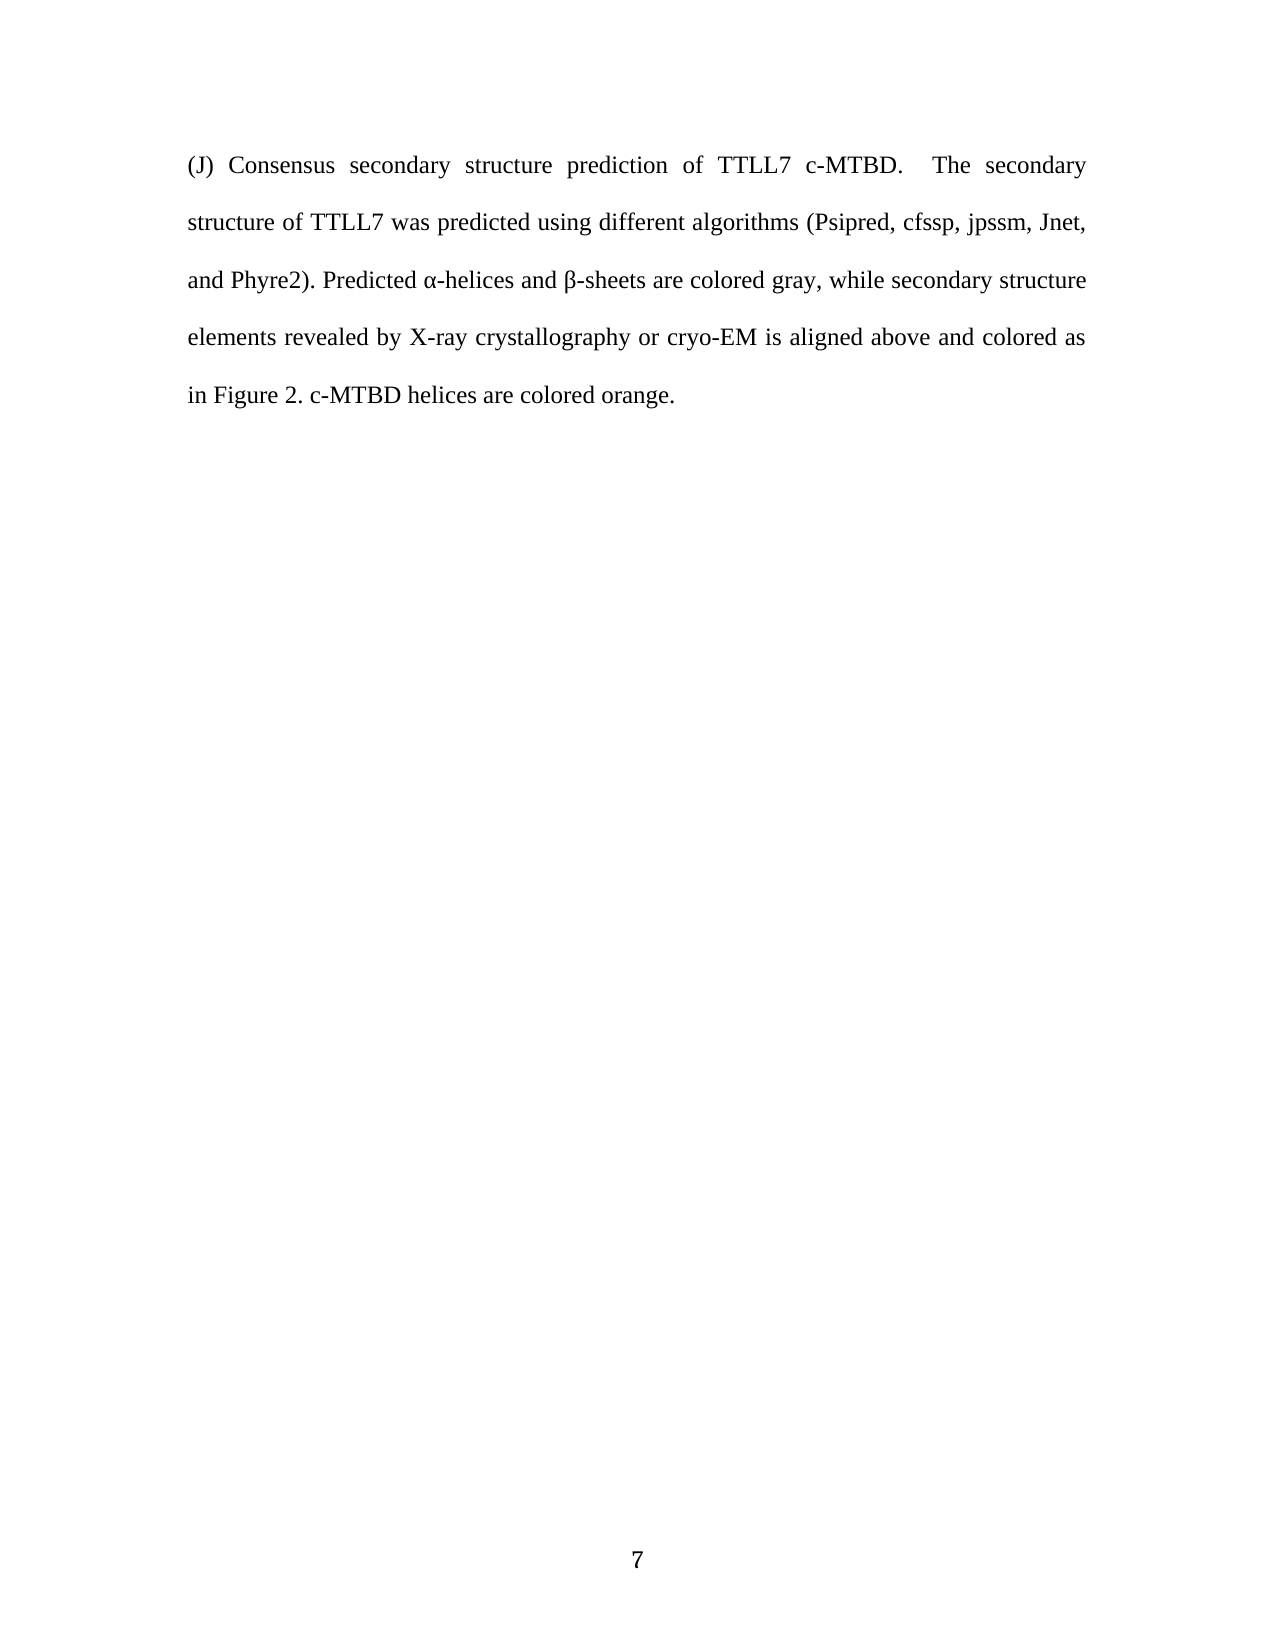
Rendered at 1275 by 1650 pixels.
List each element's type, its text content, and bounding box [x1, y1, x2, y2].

text (J) Consensus secondary structure prediction of TTLL7 c-MTBD. The secondary structure of TTLL7 was predicted using different algorithms (Psipred, cfssp, jpssm, Jnet, and Phyre2). Predicted α-helices and β-sheets are colored gray, while secondary structure elements revealed by X-ray crystallography or cryo-EM is aligned above and colored as in Figure 2. c-MTBD helices are colored orange. [187, 150, 1087, 409]
